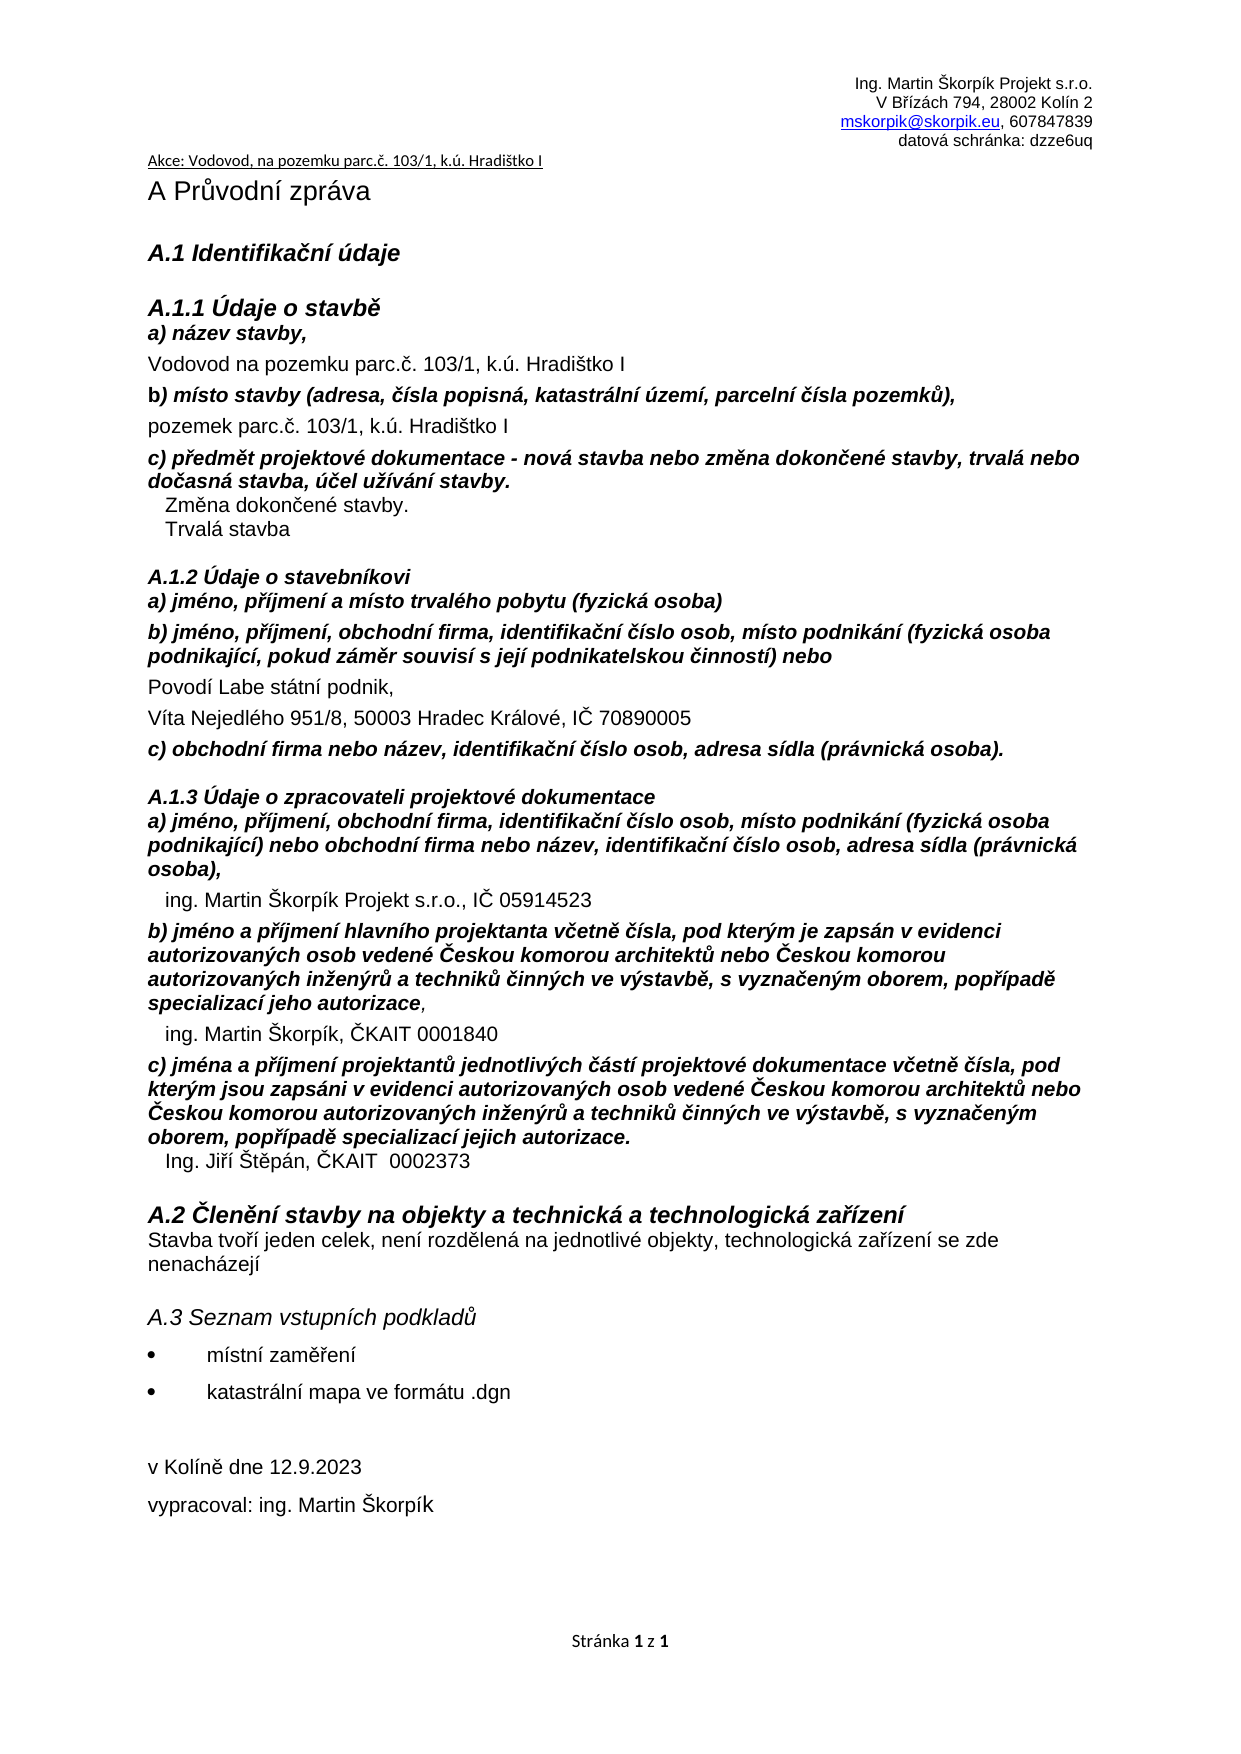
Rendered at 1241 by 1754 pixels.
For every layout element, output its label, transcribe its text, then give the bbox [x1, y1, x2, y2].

text A.2 Členění stavby na objekty a technická a technologická zařízení [148, 1201, 1093, 1228]
text v Kolíně dne 12.9.2023 [148, 1455, 1093, 1479]
list katastrální mapa ve formátu .dgn [148, 1379, 1093, 1403]
subtitle A Průvodní zpráva [148, 175, 1093, 206]
text ing. Martin Škorpík, ČKAIT 0001840 [148, 1022, 1093, 1046]
text Změna dokončené stavby. [148, 493, 1093, 517]
text ing. Martin Škorpík Projekt s.r.o., IČ 05914523 [148, 888, 1093, 912]
text c) jména a příjmení projektantů jednotlivých částí projektové dokumentace včetně čísla, pod kterým jsou zapsáni v evidenci autorizovaných osob vedené Českou komorou architektů nebo Českou komorou autorizovaných inženýrů a techniků činných ve výstavbě, s vyznačeným oborem, popřípadě specializací jejich autorizace. [148, 1053, 1093, 1149]
list místní zaměření [148, 1343, 1093, 1367]
text Povodí Labe státní podnik, [148, 675, 1093, 699]
text A.3 Seznam vstupních podkladů [148, 1304, 1093, 1330]
text c) předmět projektové dokumentace - nová stavba nebo změna dokončené stavby, trvalá nebo dočasná stavba, účel užívání stavby. [148, 445, 1093, 493]
text Víta Nejedlého 951/8, 50003 Hradec Králové, IČ 70890005 [148, 706, 1093, 730]
text A.1.3 Údaje o zpracovateli projektové dokumentace [148, 785, 1093, 809]
text Vodovod na pozemku parc.č. 103/1, k.ú. Hradištko I [148, 352, 1093, 376]
text a) název stavby, [148, 321, 1093, 345]
text Ing. Jiří Štěpán, ČKAIT 0002373 [148, 1149, 1093, 1173]
text b) místo stavby (adresa, čísla popisná, katastrální území, parcelní čísla pozemků), [148, 383, 1093, 407]
text Trvalá stavba [148, 517, 1093, 541]
text a) jméno, příjmení a místo trvalého pobytu (fyzická osoba) [148, 589, 1093, 613]
text pozemek parc.č. 103/1, k.ú. Hradištko I [148, 414, 1093, 438]
text Stavba tvoří jeden celek, není rozdělená na jednotlivé objekty, technologická zařízení se zde nenacházejí [148, 1228, 1093, 1276]
text b) jméno a příjmení hlavního projektanta včetně čísla, pod kterým je zapsán v evidenci autorizovaných osob vedené Českou komorou architektů nebo Českou komorou autorizovaných inženýrů a techniků činných ve výstavbě, s vyznačeným oborem, popřípadě specializací jeho autorizace, [148, 919, 1093, 1015]
text vypracoval: ing. Martin Škorpík [148, 1491, 1093, 1518]
text a) jméno, příjmení, obchodní firma, identifikační číslo osob, místo podnikání (fyzická osoba podnikající) nebo obchodní firma nebo název, identifikační číslo osob, adresa sídla (právnická osoba), [148, 809, 1093, 881]
text A.1 Identifikační údaje [148, 238, 1093, 266]
text A.1.2 Údaje o stavebníkovi [148, 565, 1093, 589]
text A.1.1 Údaje o stavbě [148, 294, 1093, 321]
text c) obchodní firma nebo název, identifikační číslo osob, adresa sídla (právnická osoba). [148, 737, 1093, 761]
text b) jméno, příjmení, obchodní firma, identifikační číslo osob, místo podnikání (fyzická osoba podnikající, pokud záměr souvisí s její podnikatelskou činností) nebo [148, 620, 1093, 668]
